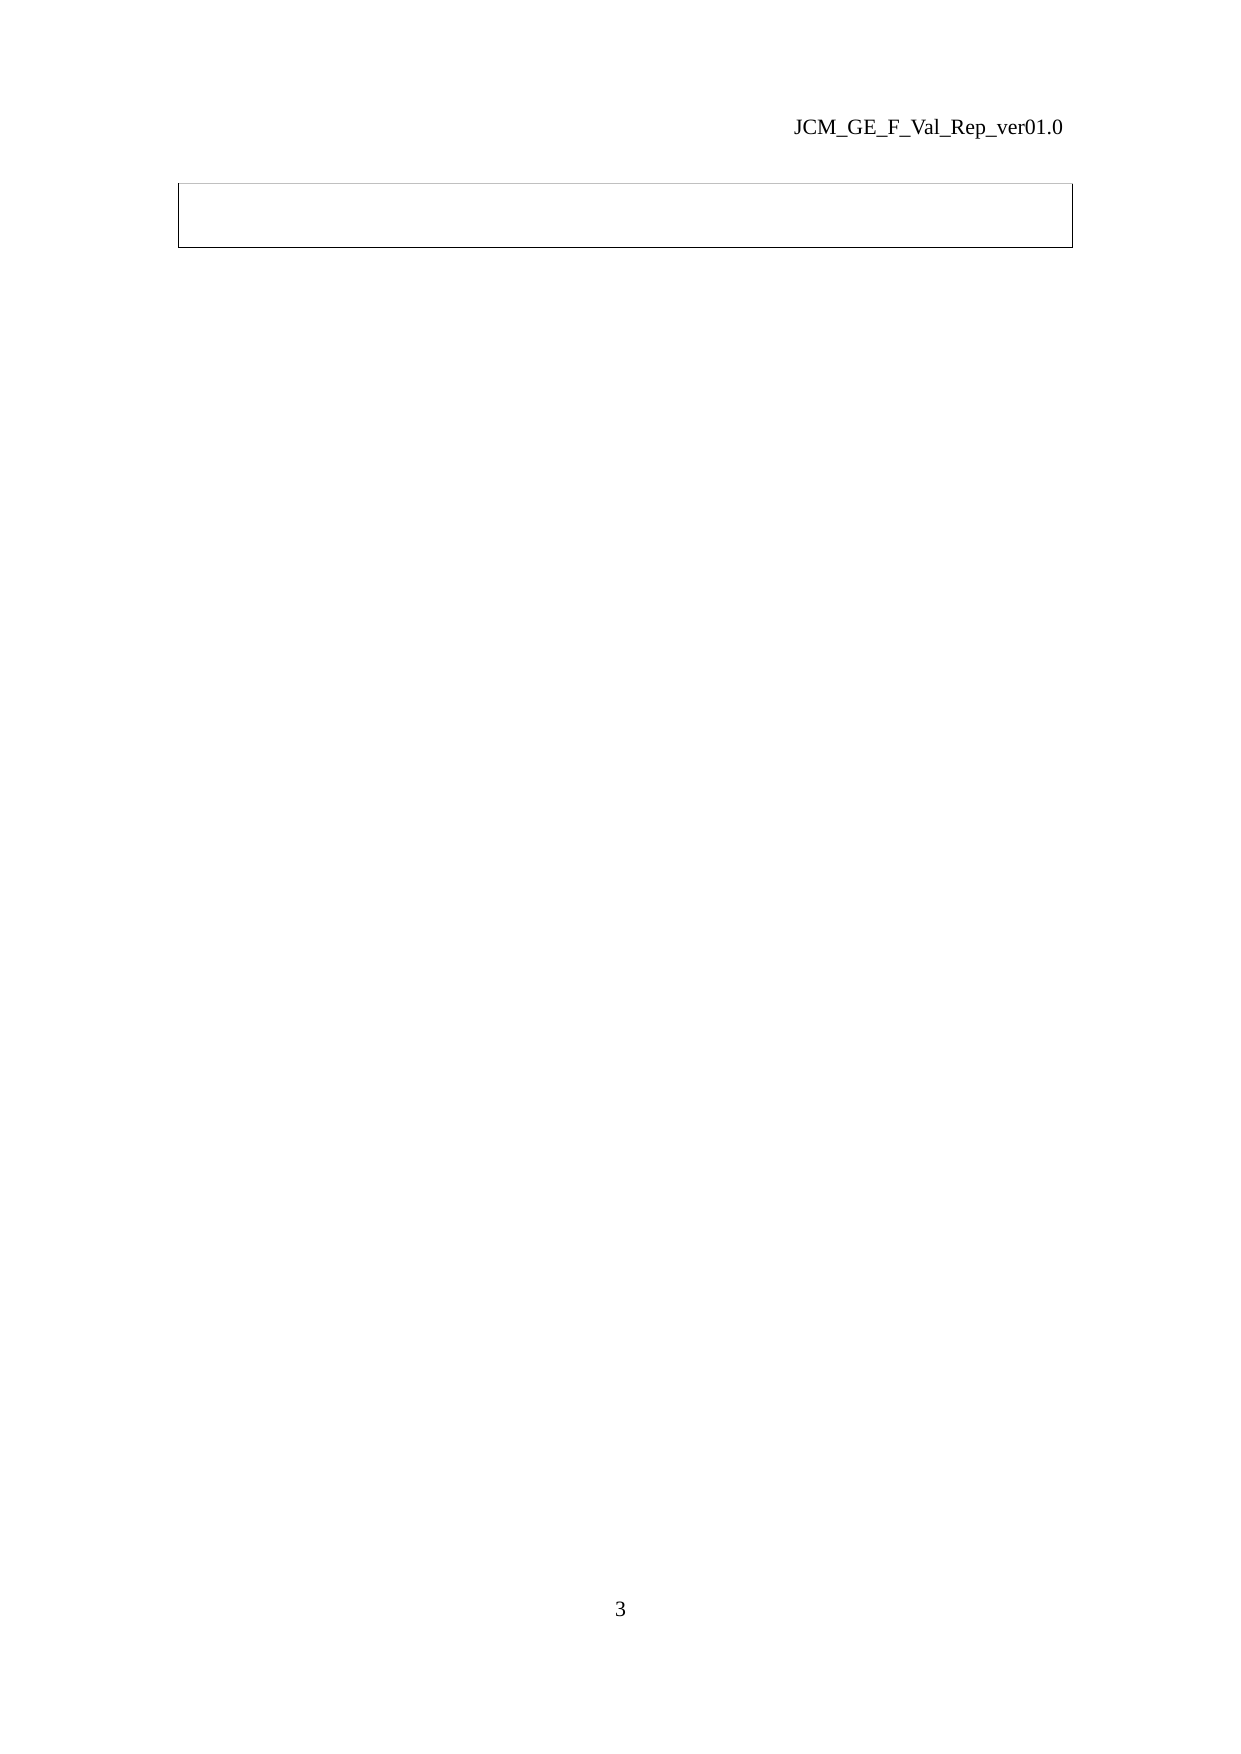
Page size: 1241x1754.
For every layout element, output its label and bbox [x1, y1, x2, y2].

table_cell [179, 184, 1072, 247]
